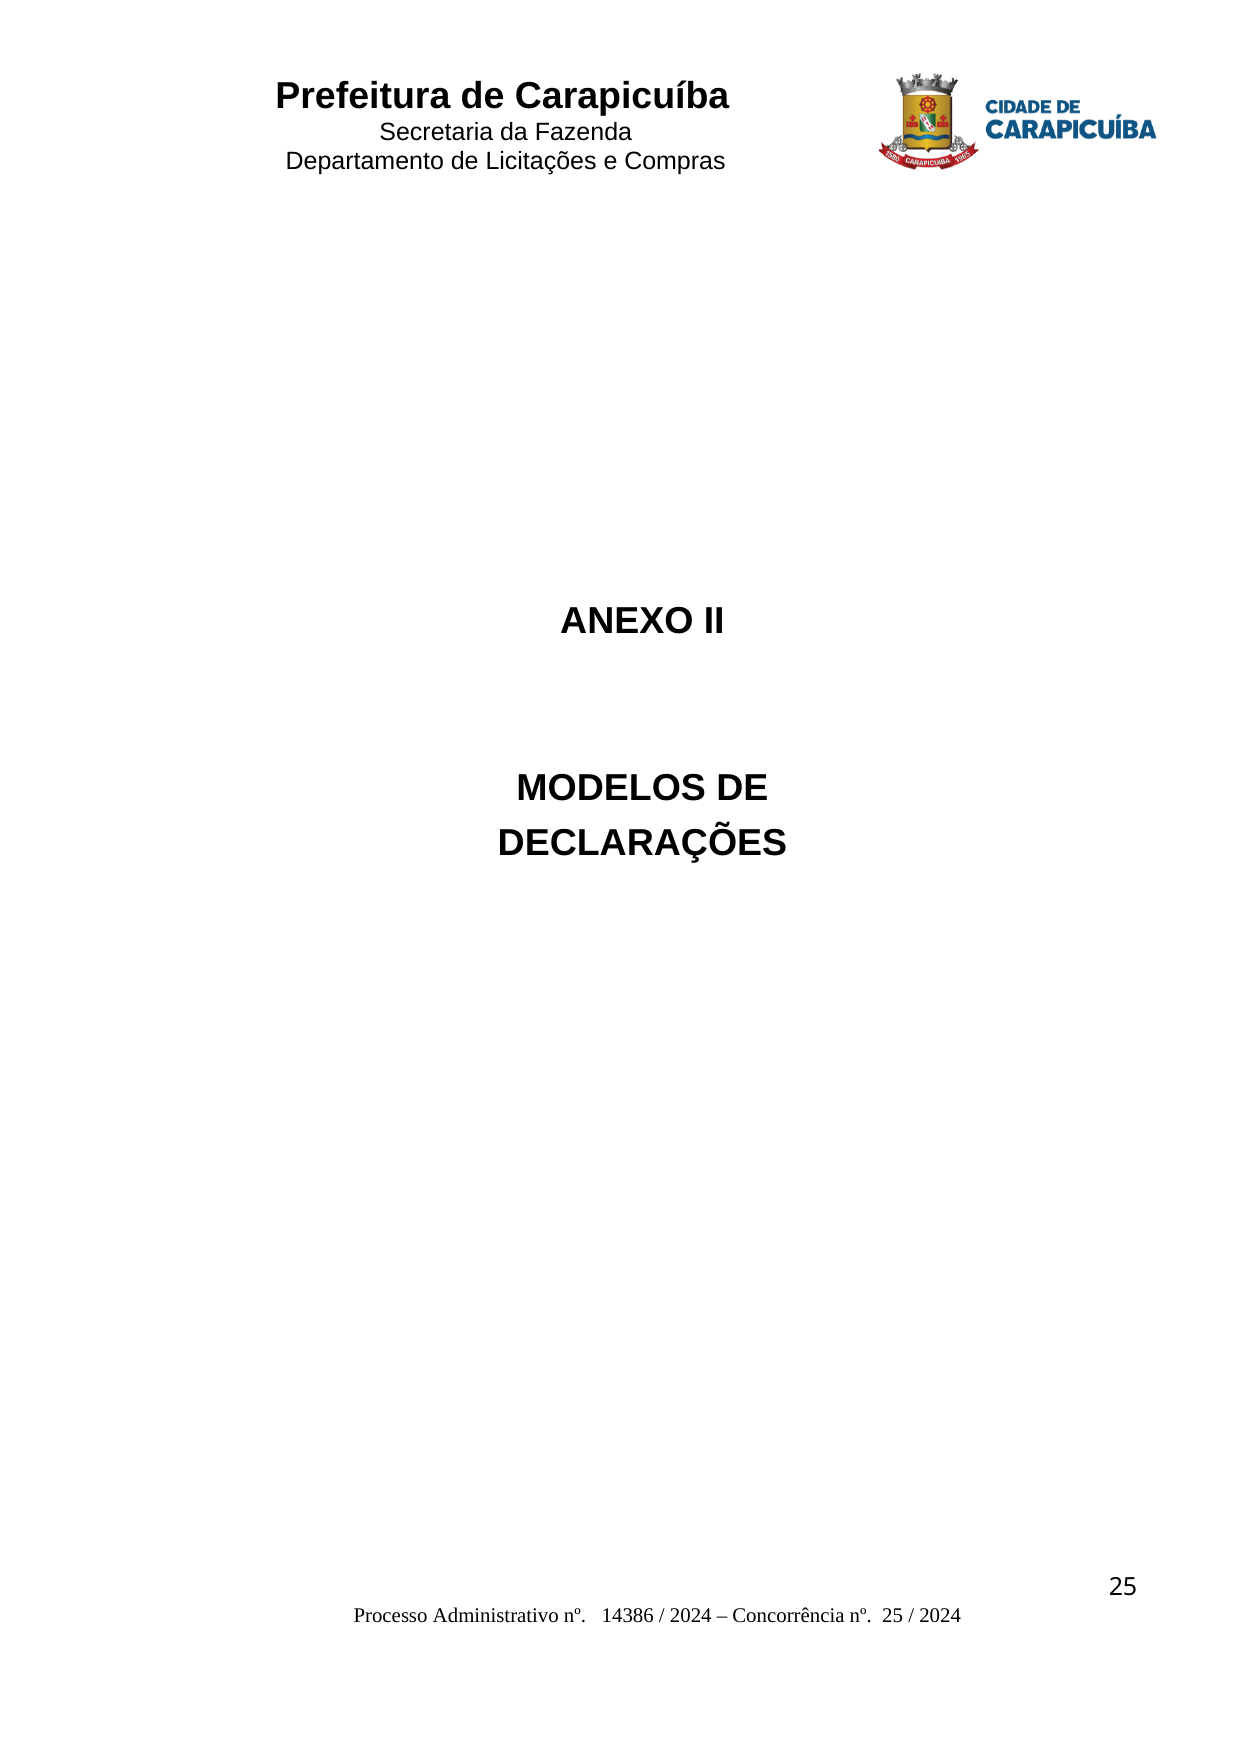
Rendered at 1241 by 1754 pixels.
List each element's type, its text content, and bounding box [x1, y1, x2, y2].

text DECLARAÇÕES [133, 820, 1152, 863]
text MODELOS DE [133, 765, 1152, 808]
picture [877, 65, 1159, 172]
text ANEXO II [133, 598, 1152, 641]
